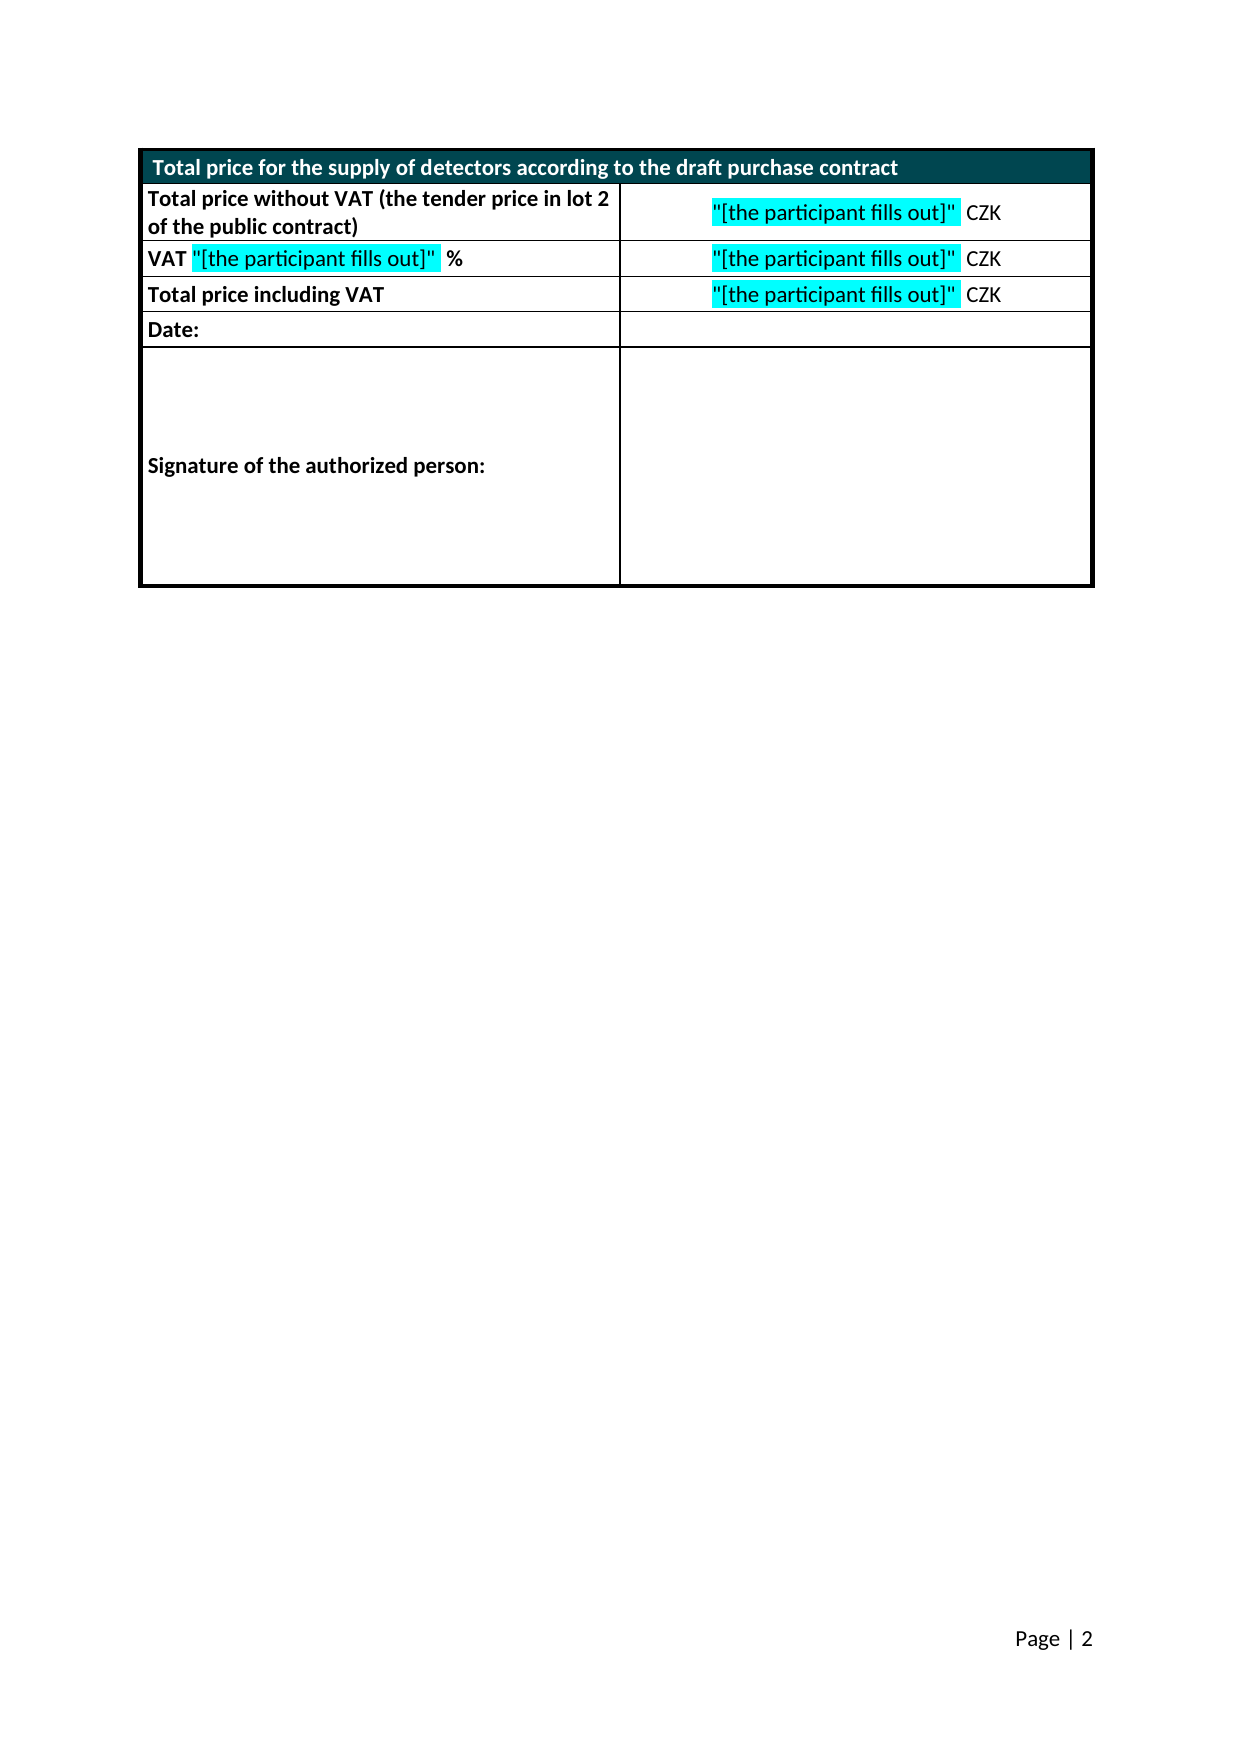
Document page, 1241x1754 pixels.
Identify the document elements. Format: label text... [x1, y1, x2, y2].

table_cell VAT % [143, 241, 619, 276]
table_header Total price for the supply of detectors according to the draft purchase contract [143, 151, 1090, 183]
table_cell Signature of the authorized person: [143, 348, 619, 584]
table_cell CZK [621, 277, 1090, 311]
table_cell Total price without VAT (the tender price in lot 2 of the public contract) [143, 184, 619, 240]
table_cell Date: [143, 312, 619, 346]
table_cell CZK [621, 241, 1090, 276]
table_cell [621, 348, 1090, 584]
table_cell [621, 312, 1090, 346]
table_cell Total price including VAT [143, 277, 619, 311]
table_cell CZK [621, 184, 1090, 240]
